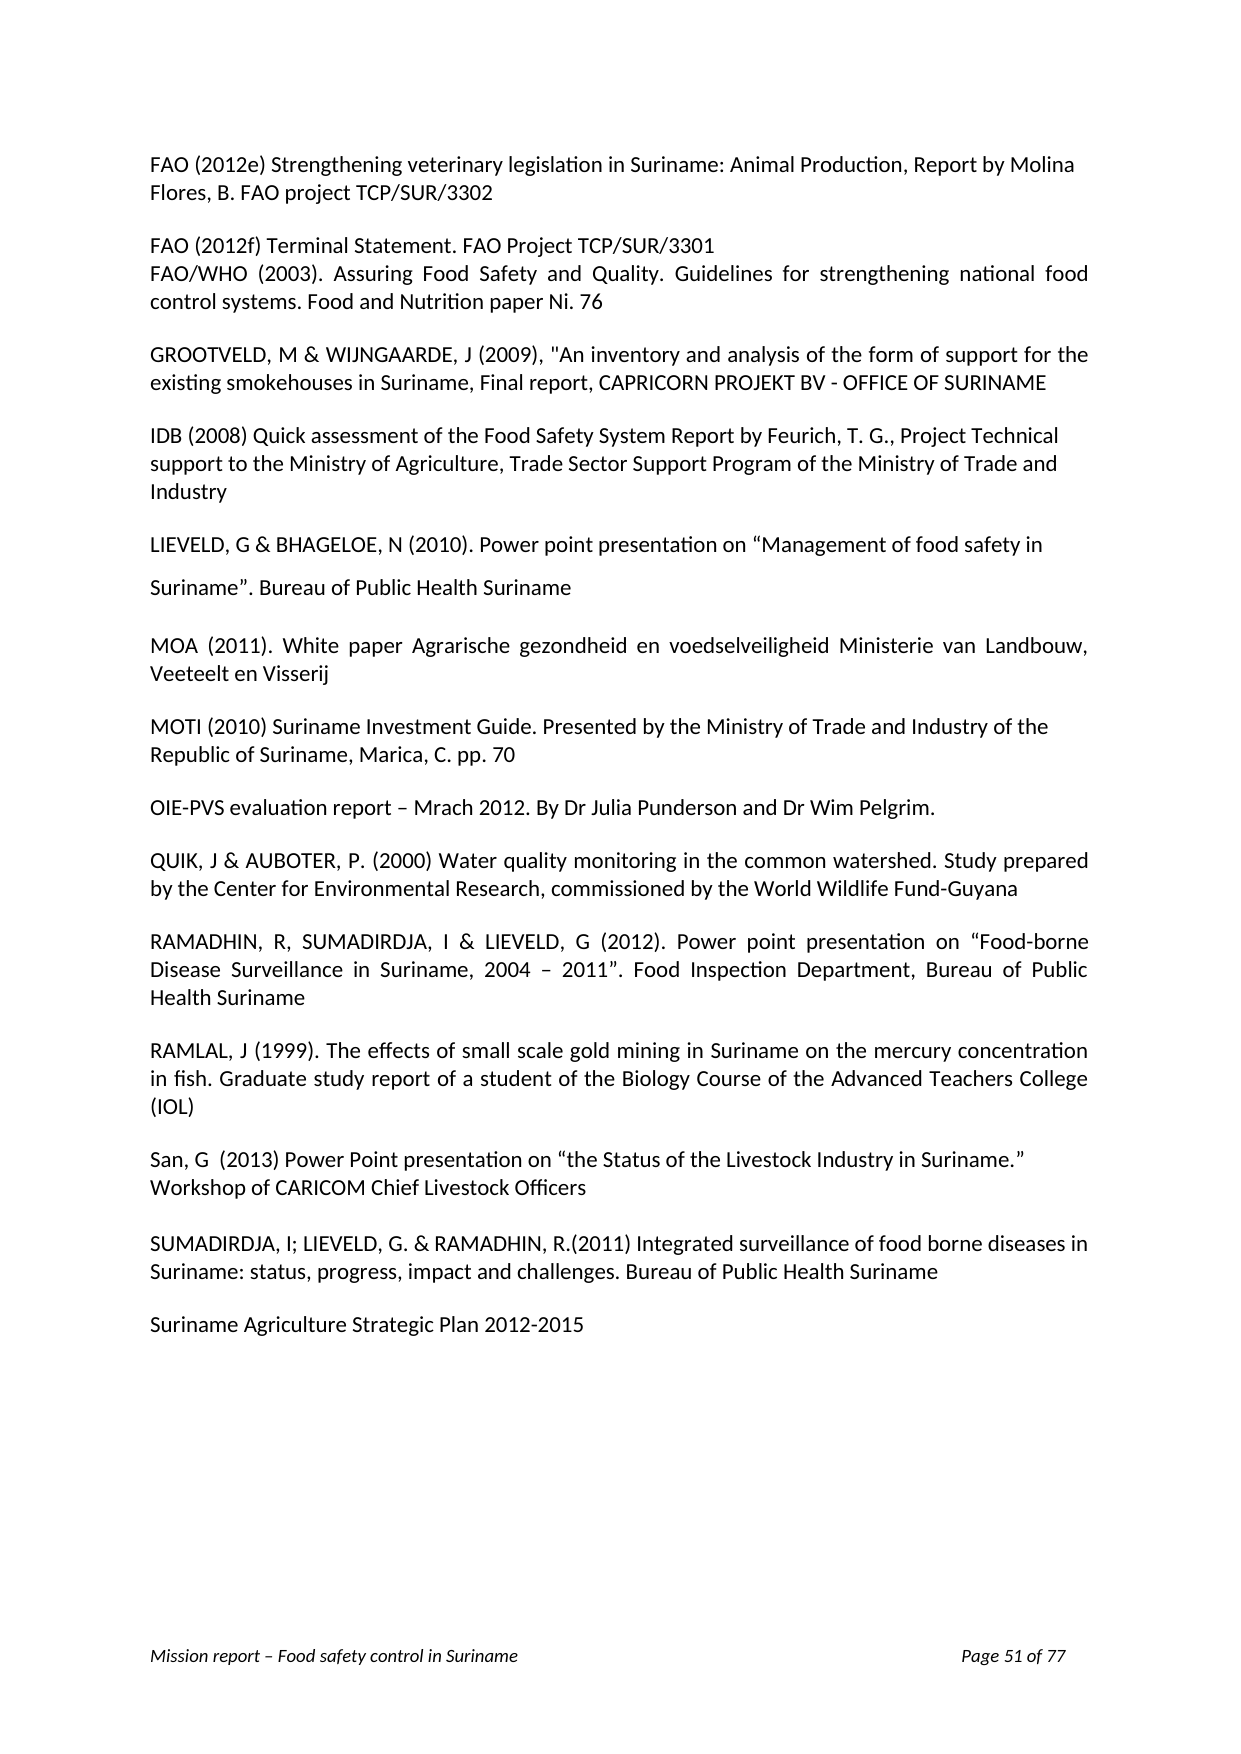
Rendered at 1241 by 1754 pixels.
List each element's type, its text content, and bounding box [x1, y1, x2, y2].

text QUIK, J & AUBOTER, P. (2000) Water quality monitoring in the common watershed. Study prepared by the Center for Environmental Research, commissioned by the World Wildlife Fund-Guyana [150, 846, 1090, 902]
text Suriname Agriculture Strategic Plan 2012-2015 [150, 1311, 1090, 1338]
text OIE-PVS evaluation report – Mrach 2012. By Dr Julia Punderson and Dr Wim Pelgrim. [150, 793, 1090, 821]
text IDB (2008) Quick assessment of the Food Safety System Report by Feurich, T. G., Project Technical support to the Ministry of Agriculture, Trade Sector Support Program of the Ministry of Trade and Industry [150, 421, 1090, 505]
text RAMLAL, J (1999). The effects of small scale gold mining in Suriname on the mercury concentration in fish. Graduate study report of a student of the Biology Course of the Advanced Teachers College (IOL) [150, 1036, 1090, 1120]
text MOA (2011). White paper Agrarische gezondheid en voedselveiligheid Ministerie van Landbouw, Veeteelt en Visserij [150, 631, 1090, 687]
text FAO/WHO (2003). Assuring Food Safety and Quality. Guidelines for strengthening national food control systems. Food and Nutrition paper Ni. 76 [150, 259, 1090, 315]
text RAMADHIN, R, SUMADIRDJA, I & LIEVELD, G (2012). Power point presentation on “Food-borne Disease Surveillance in Suriname, 2004 – 2011”. Food Inspection Department, Bureau of Public Health Suriname [150, 927, 1090, 1011]
text GROOTVELD, M & WIJNGAARDE, J (2009), "An inventory and analysis of the form of support for the existing smokehouses in Suriname, Final report, CAPRICORN PROJEKT BV - OFFICE OF SURINAME [150, 340, 1090, 396]
text SUMADIRDJA, I; LIEVELD, G. & RAMADHIN, R.(2011) Integrated surveillance of food borne diseases in Suriname: status, progress, impact and challenges. Bureau of Public Health Suriname [150, 1229, 1090, 1286]
text FAO (2012e) Strengthening veterinary legislation in Suriname: Animal Production, Report by Molina Flores, B. FAO project TCP/SUR/3302 [150, 150, 1090, 206]
text MOTI (2010) Suriname Investment Guide. Presented by the Ministry of Trade and Industry of the Republic of Suriname, Marica, C. pp. 70 [150, 712, 1090, 768]
text FAO (2012f) Terminal Statement. FAO Project TCP/SUR/3301 [150, 231, 1090, 259]
text LIEVELD, G & BHAGELOE, N (2010). Power point presentation on “Management of food safety in Suriname”. Bureau of Public Health Suriname [150, 530, 1090, 606]
text San, G (2013) Power Point presentation on “the Status of the Livestock Industry in Suriname.” Workshop of CARICOM Chief Livestock Officers [150, 1145, 1090, 1201]
